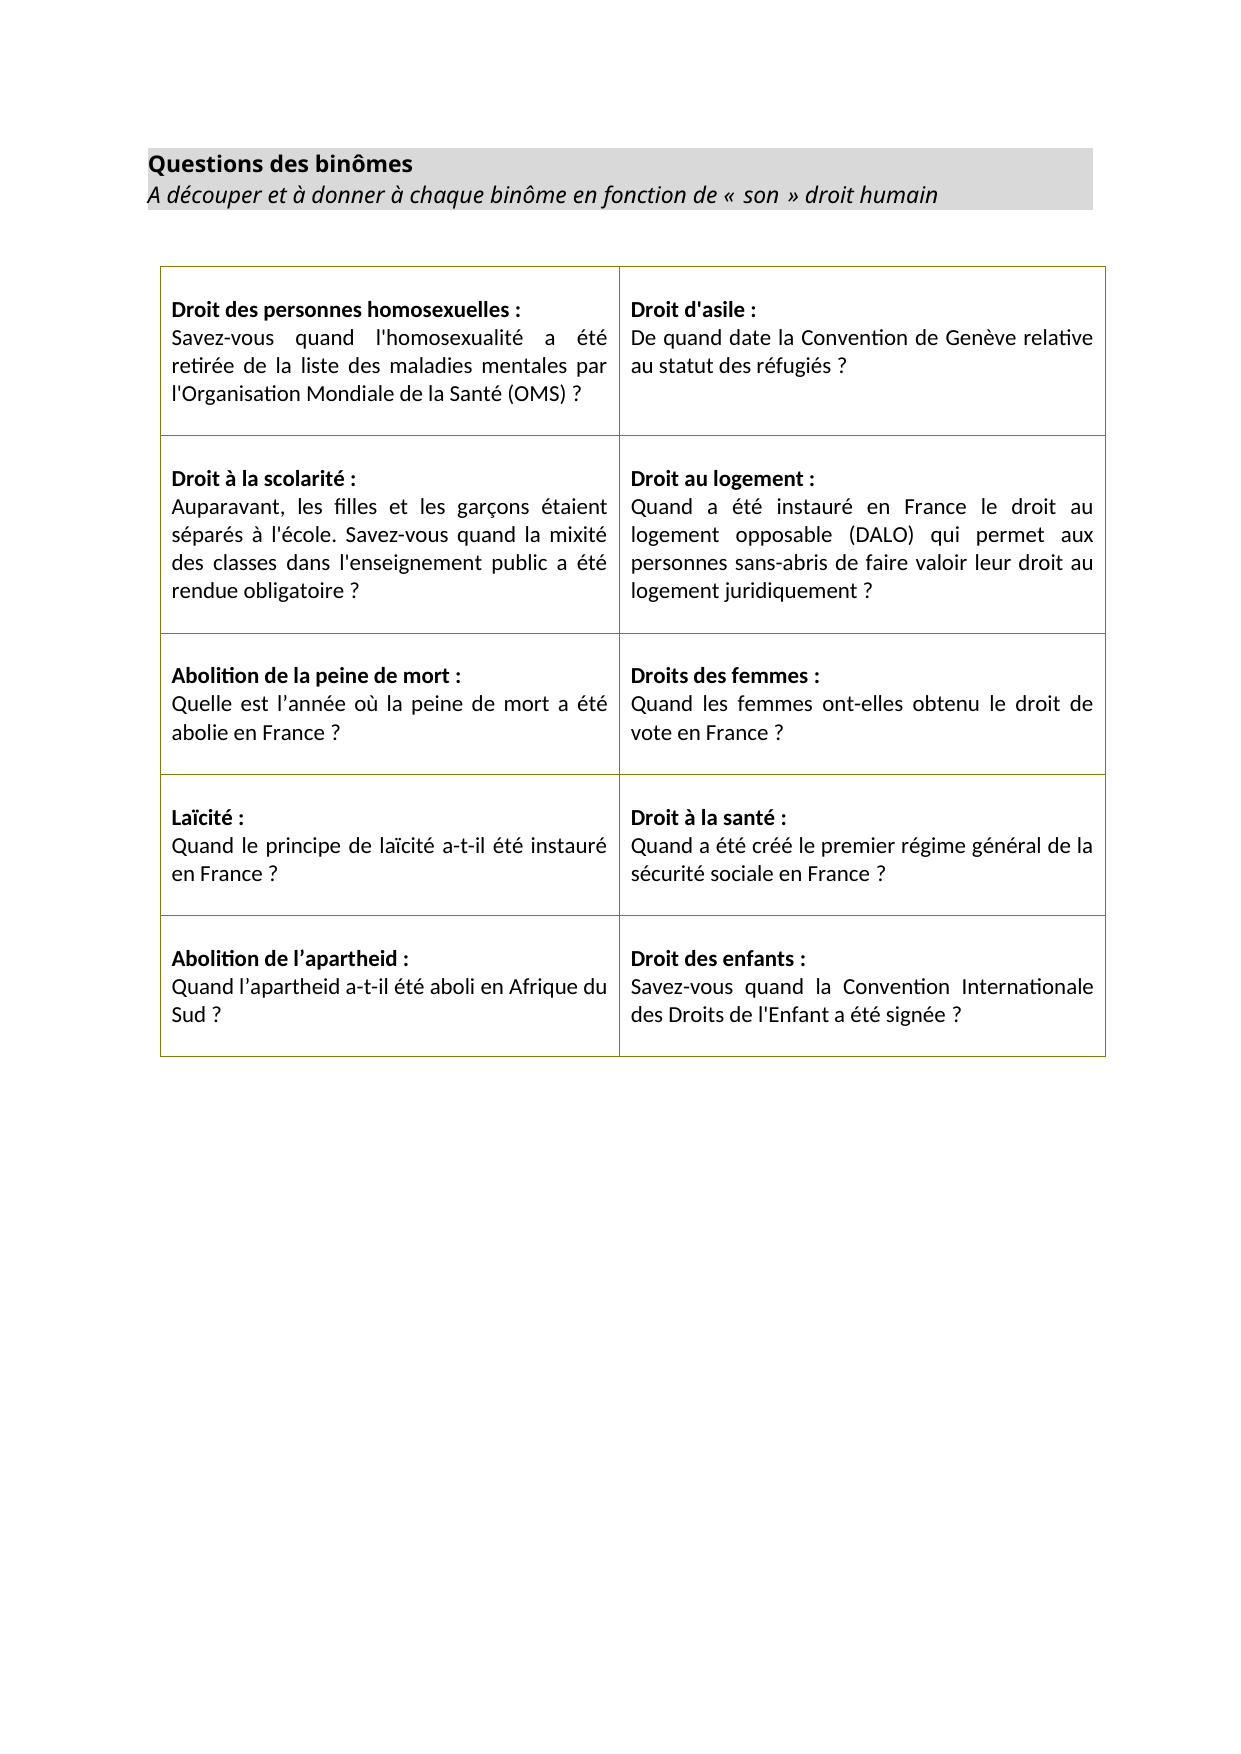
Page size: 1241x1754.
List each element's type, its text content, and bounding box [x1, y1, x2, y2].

table_header Droit des personnes homosexuelles : Savez-vous quand l'homosexualité a été retirée de la liste des maladies mentales par l'Organisation Mondiale de la Santé (OMS) ? [161, 267, 619, 435]
table_cell Droit à la santé : Quand a été créé le premier régime général de la sécurité sociale en France ? [620, 775, 1105, 915]
text A découper et à donner à chaque binôme en fonction de « son » droit humain [148, 179, 1093, 210]
table_cell Abolition de l’apartheid : Quand l’apartheid a-t-il été aboli en Afrique du Sud ? [161, 916, 619, 1056]
table_cell Droit des enfants : Savez-vous quand la Convention Internationale des Droits de l'Enfant a été signée ? [620, 916, 1105, 1056]
table_cell Droits des femmes : Quand les femmes ont-elles obtenu le droit de vote en France ? [620, 634, 1105, 774]
table_header Droit d'asile : De quand date la Convention de Genève relative au statut des réfugiés ? [620, 267, 1105, 435]
table_cell Droit au logement : Quand a été instauré en France le droit au logement opposable (DALO) qui permet aux personnes sans-abris de faire valoir leur droit au logement juridiquement ? [620, 436, 1105, 632]
table_cell Abolition de la peine de mort : Quelle est l’année où la peine de mort a été abolie en France ? [161, 634, 619, 774]
table_cell Droit à la scolarité : Auparavant, les filles et les garçons étaient séparés à l'école. Savez-vous quand la mixité des classes dans l'enseignement public a été rendue obligatoire ? [161, 436, 619, 632]
text Questions des binômes [148, 148, 1093, 179]
table_cell Laïcité : Quand le principe de laïcité a-t-il été instauré en France ? [161, 775, 619, 915]
